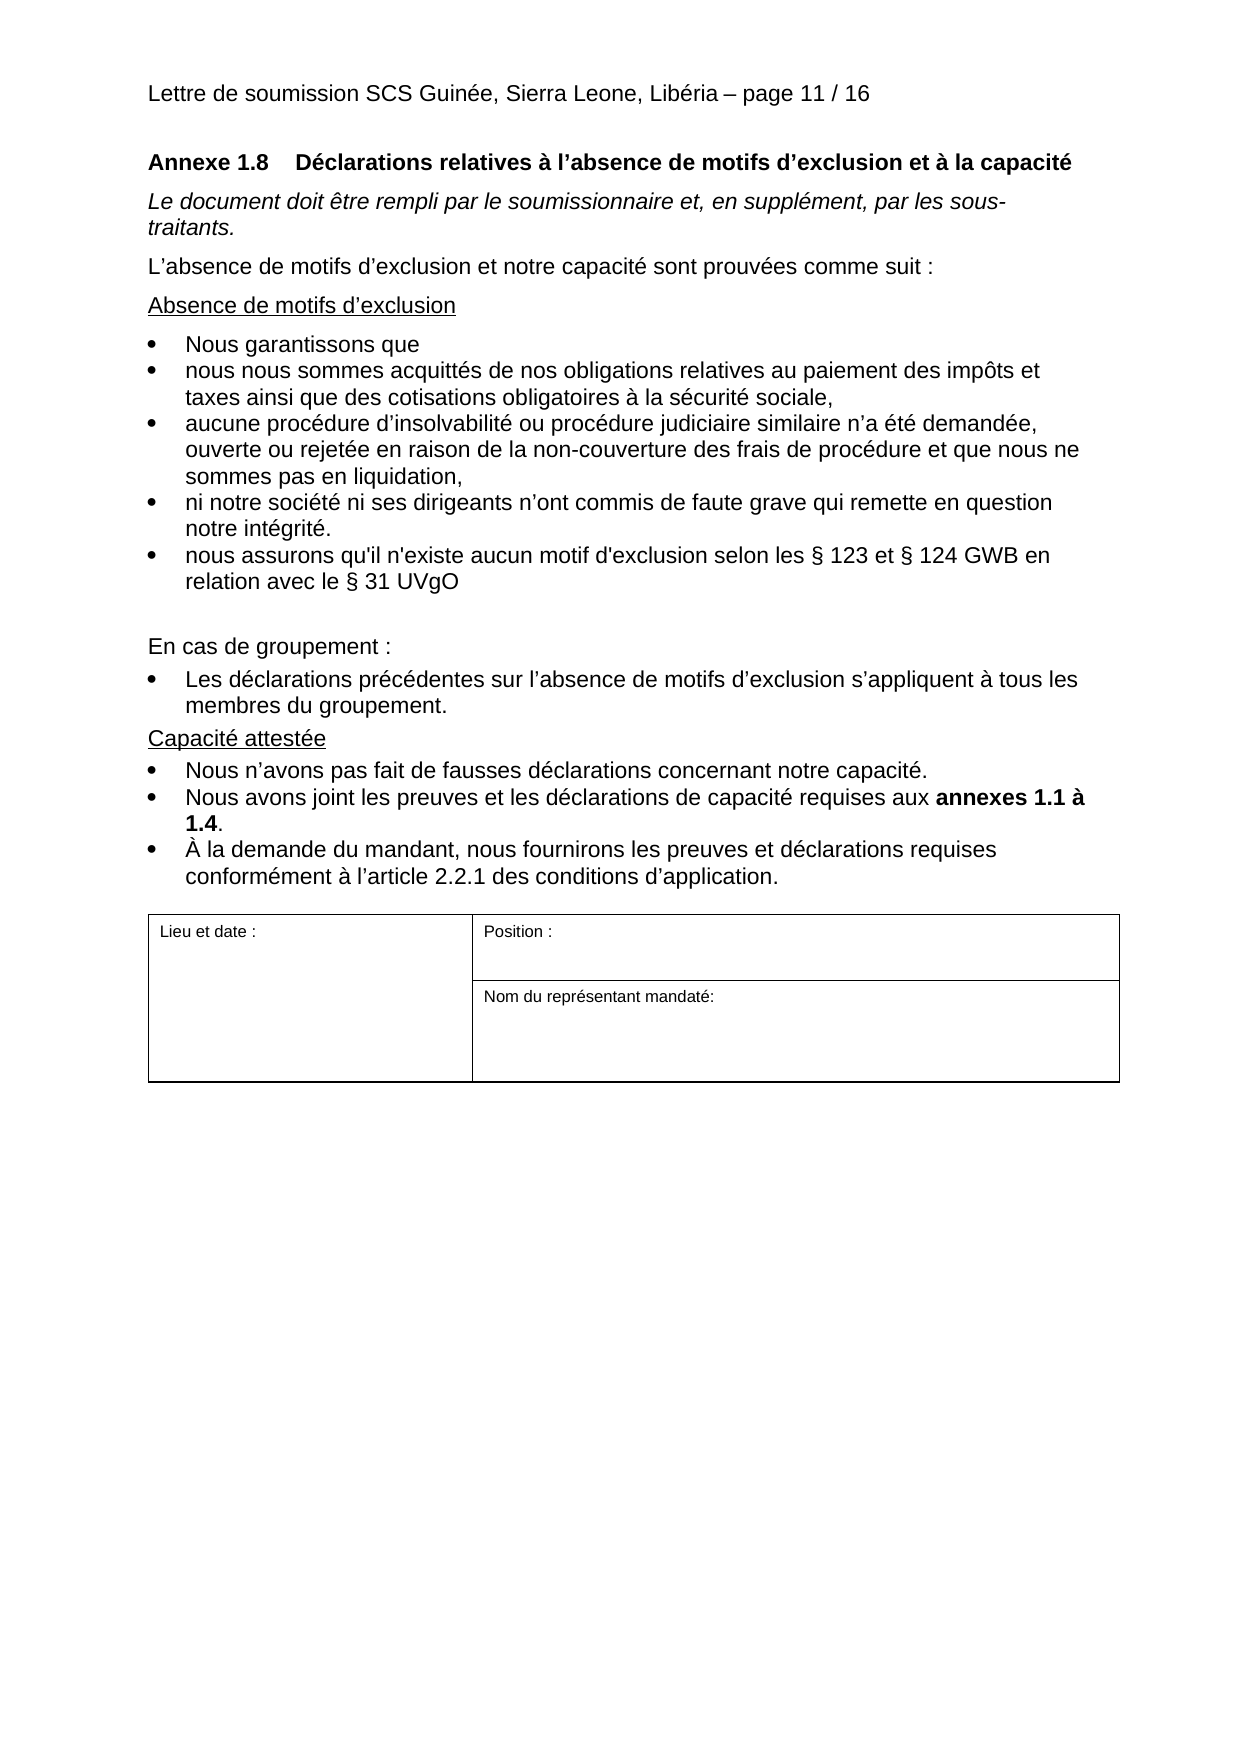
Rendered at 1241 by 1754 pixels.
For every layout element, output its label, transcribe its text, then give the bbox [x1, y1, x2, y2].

list nous assurons qu'il n'existe aucun motif d'exclusion selon les § 123 et § 124 GWB en relation avec le § 31 UVgO [148, 542, 1092, 594]
list nous nous sommes acquittés de nos obligations relatives au paiement des impôts et taxes ainsi que des cotisations obligatoires à la sécurité sociale, [148, 357, 1092, 410]
list aucune procédure d’insolvabilité ou procédure judiciaire similaire n’a été demandée, ouverte ou rejetée en raison de la non-couverture des frais de procédure et que nous ne sommes pas en liquidation, [148, 410, 1092, 489]
table_header Lieu et date : [149, 915, 472, 1081]
text L’absence de motifs d’exclusion et notre capacité sont prouvées comme suit : [148, 253, 1092, 279]
list À la demande du mandant, nous fournirons les preuves et déclarations requises conformément à l’article 2.2.1 des conditions d’application. [148, 836, 1092, 889]
text Capacité attestée [148, 725, 1092, 751]
list ni notre société ni ses dirigeants n’ont commis de faute grave qui remette en question notre intégrité. [148, 489, 1092, 542]
list Nous garantissons que [148, 331, 1092, 357]
list Nous avons joint les preuves et les déclarations de capacité requises aux annexes 1.1 à 1.4. [148, 784, 1092, 836]
subtitle Annexe 1.8Déclarations relatives à l’absence de motifs d’exclusion et à la capacité [148, 142, 1092, 175]
table_header Position : [473, 915, 1119, 979]
text En cas de groupement : [148, 633, 1092, 659]
text Le document doit être rempli par le soumissionnaire et, en supplément, par les sous-traitants. [148, 188, 1092, 241]
table_cell Nom du représentant mandaté: [473, 981, 1119, 1081]
list Les déclarations précédentes sur l’absence de motifs d’exclusion s’appliquent à tous les membres du groupement. [148, 666, 1092, 718]
list Nous n’avons pas fait de fausses déclarations concernant notre capacité. [148, 757, 1092, 784]
text Absence de motifs d’exclusion [148, 292, 1092, 318]
